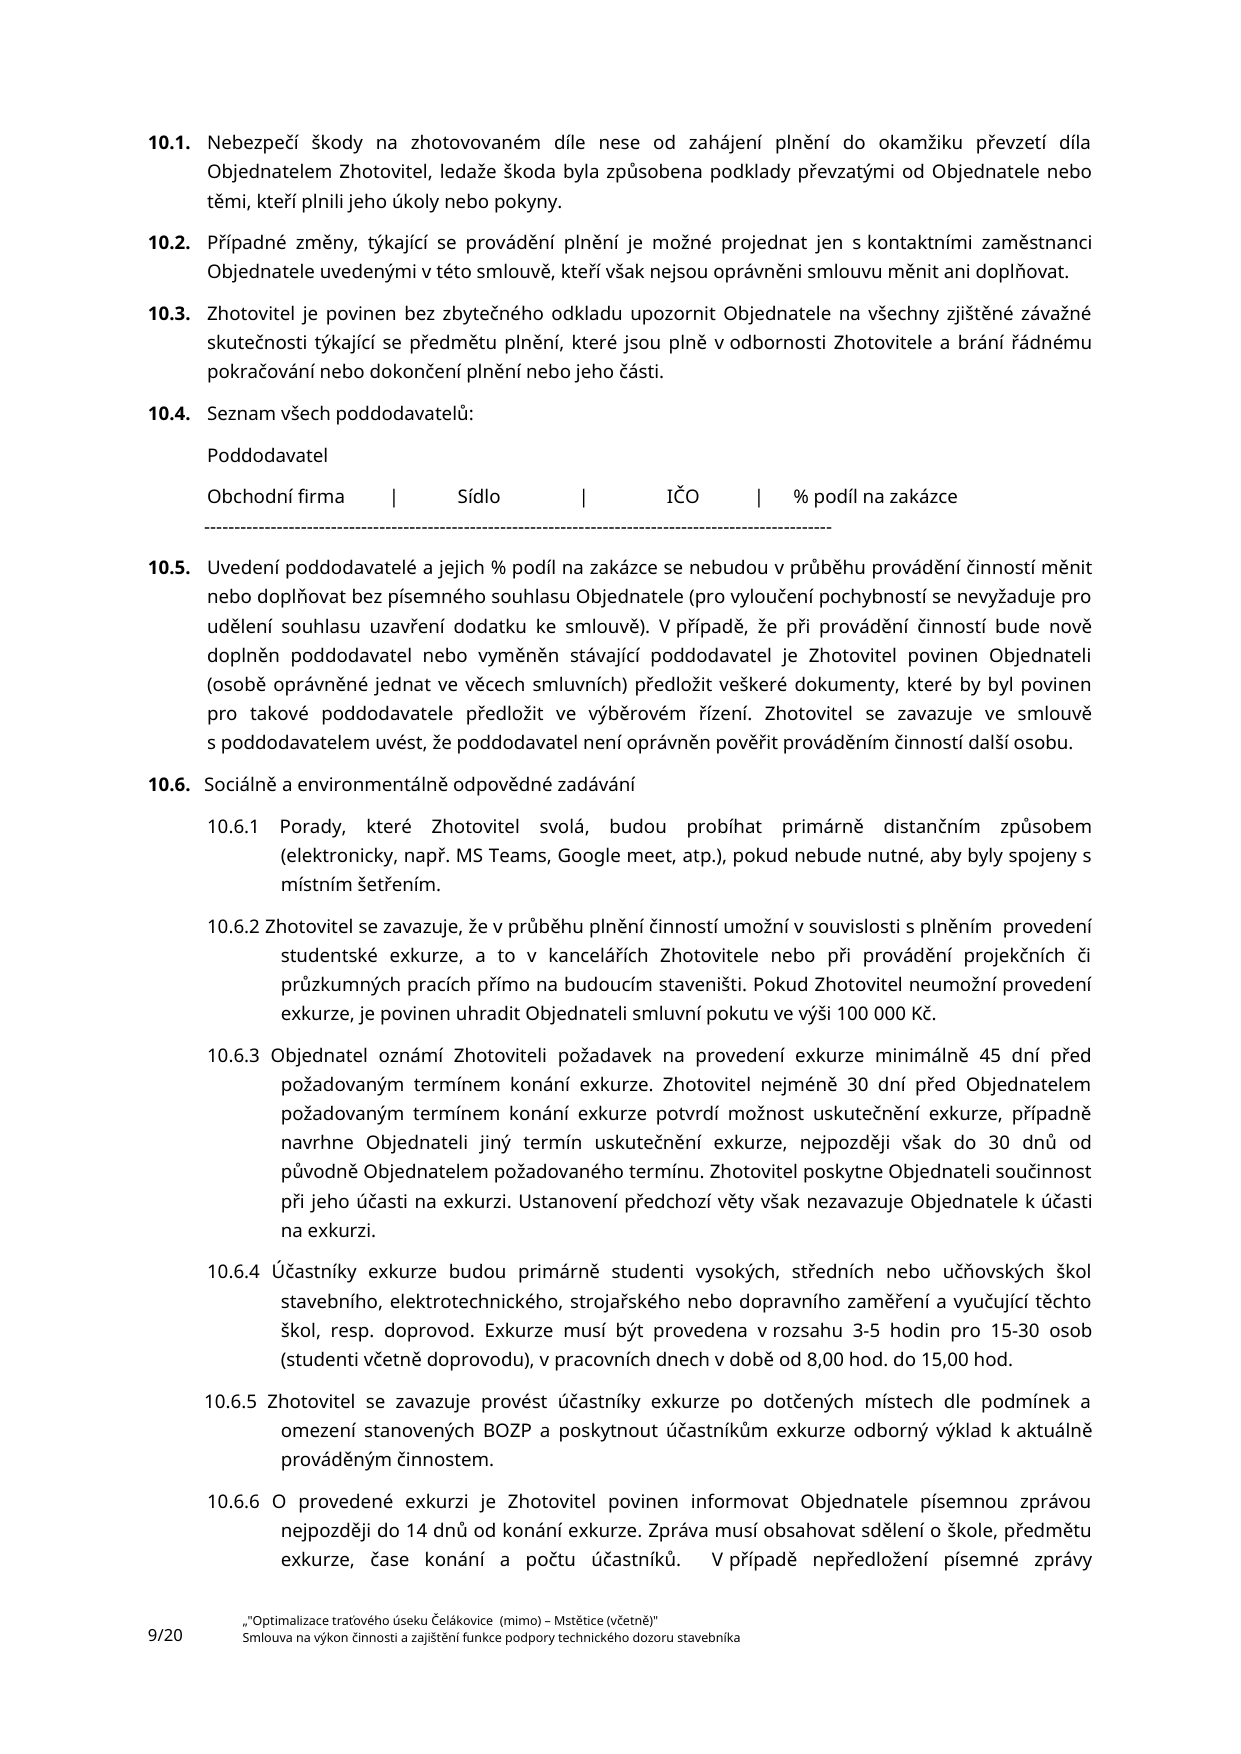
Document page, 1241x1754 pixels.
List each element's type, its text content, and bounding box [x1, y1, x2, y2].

text Obchodní firma | Sídlo | IČO | % podíl na zakázce [151, 481, 1092, 510]
text 10.1. Nebezpečí škody na zhotovovaném díle nese od zahájení plnění do okamžiku převzetí díla Objednatelem Zhotovitel, ledaže škoda byla způsobena podklady převzatými od Objednatele nebo těmi, kteří plnili jeho úkoly nebo pokyny. [148, 126, 1092, 214]
text 10.2. Případné změny, týkající se provádění plnění je možné projednat jen s kontaktními zaměstnanci Objednatele uvedenými v této smlouvě, kteří však nejsou oprávněni smlouvu měnit ani doplňovat. [148, 226, 1092, 285]
text 10.6.2 Zhotovitel se zavazuje, že v průběhu plnění činností umožní v souvislosti s plněním provedení studentské exkurze, a to v kancelářích Zhotovitele nebo při provádění projekčních či průzkumných pracích přímo na budoucím staveništi. Pokud Zhotovitel neumožní provedení exkurze, je povinen uhradit Objednateli smluvní pokutu ve výši 100 000 Kč. [207, 910, 1092, 1026]
text 10.6.3 Objednatel oznámí Zhotoviteli požadavek na provedení exkurze minimálně 45 dní před požadovaným termínem konání exkurze. Zhotovitel nejméně 30 dní před Objednatelem požadovaným termínem konání exkurze potvrdí možnost uskutečnění exkurze, případně navrhne Objednateli jiný termín uskutečnění exkurze, nejpozději však do 30 dnů od původně Objednatelem požadovaného termínu. Zhotovitel poskytne Objednateli součinnost při jeho účasti na exkurzi. Ustanovení předchozí věty však nezavazuje Objednatele k účasti na exkurzi. [207, 1039, 1092, 1243]
text 10.6. Sociálně a environmentálně odpovědné zadávání [148, 768, 1092, 797]
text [207, 1485, 1092, 1572]
text Poddodavatel [204, 439, 1092, 468]
text 10.6.4 Účastníky exkurze budou primárně studenti vysokých, středních nebo učňovských škol stavebního, elektrotechnického, strojařského nebo dopravního zaměření a vyučující těchto škol, resp. doprovod. Exkurze musí být provedena v rozsahu 3-5 hodin pro 15-30 osob (studenti včetně doprovodu), v pracovních dnech v době od 8,00 hod. do 15,00 hod. [207, 1256, 1092, 1372]
text 10.4. Seznam všech poddodavatelů: [148, 397, 1092, 426]
text 10.5. Uvedení poddodavatelé a jejich % podíl na zakázce se nebudou v průběhu provádění činností měnit nebo doplňovat bez písemného souhlasu Objednatele (pro vyloučení pochybností se nevyžaduje pro udělení souhlasu uzavření dodatku ke smlouvě). V případě, že při provádění činností bude nově doplněn poddodavatel nebo vyměněn stávající poddodavatel je Zhotovitel povinen Objednateli (osobě oprávněné jednat ve věcech smluvních) předložit veškeré dokumenty, které by byl povinen pro takové poddodavatele předložit ve výběrovém řízení. Zhotovitel se zavazuje ve smlouvě s poddodavatelem uvést, že poddodavatel není oprávněn pověřit prováděním činností další osobu. [148, 551, 1092, 756]
text 10.3. Zhotovitel je povinen bez zbytečného odkladu upozornit Objednatele na všechny zjištěné závažné skutečnosti týkající se předmětu plnění, které jsou plně v odbornosti Zhotovitele a brání řádnému pokračování nebo dokončení plnění nebo jeho části. [148, 297, 1092, 385]
text 10.6.5 Zhotovitel se zavazuje provést účastníky exkurze po dotčených místech dle podmínek a omezení stanovených BOZP a poskytnout účastníkům exkurze odborný výklad k aktuálně prováděným činnostem. [204, 1385, 1092, 1472]
text 10.6.1 Porady, které Zhotovitel svolá, budou probíhat primárně distančním způsobem (elektronicky, např. MS Teams, Google meet, atp.), pokud nebude nutné, aby byly spojeny s místním šetřením. [207, 810, 1092, 897]
text -------------------------------------------------------------------------------------------------------- [148, 510, 1092, 539]
